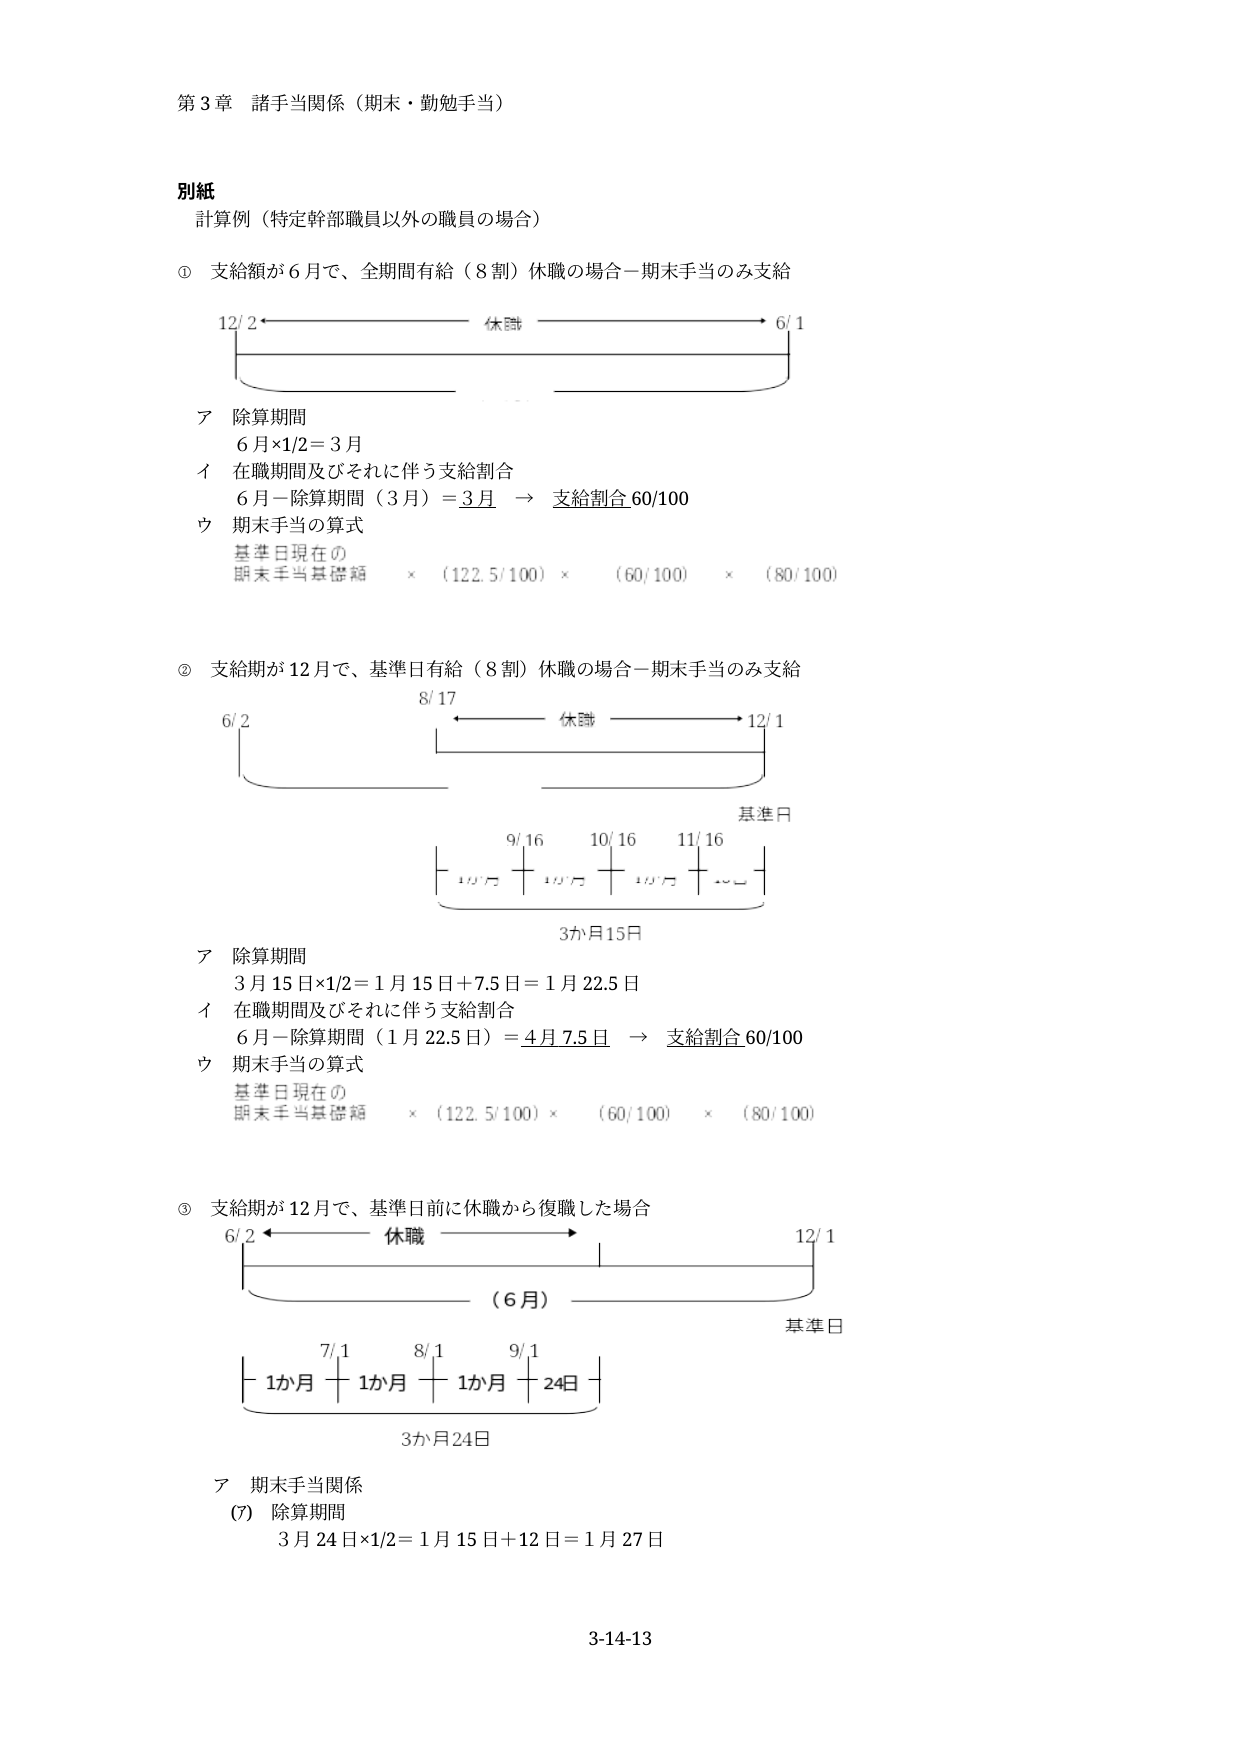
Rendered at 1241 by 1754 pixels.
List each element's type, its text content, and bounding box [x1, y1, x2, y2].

text ウ 期末手当の算式 [177, 511, 1063, 537]
text ３月24日×1/2＝１月15日＋12日＝１月27日 [213, 1525, 1063, 1552]
text ア 除算期間 [177, 403, 1063, 429]
text ア 除算期間 [177, 942, 1063, 969]
text ② 支給期が12月で、基準日有給（８割）休職の場合－期末手当のみ支給 [177, 655, 1063, 682]
text ウ 期末手当の算式 [177, 1050, 1063, 1077]
text 計算例（特定幹部職員以外の職員の場合） [177, 204, 1063, 231]
text イ 在職期間及びそれに伴う支給割合 [177, 996, 1063, 1023]
text ア 期末手当関係 [213, 1471, 1063, 1498]
text ３月15日×1/2＝１月15日＋7.5日＝１月22.5日 [177, 969, 1063, 996]
text イ 在職期間及びそれに伴う支給割合 [177, 457, 1063, 483]
text ① 支給額が６月で、全期間有給（８割）休職の場合－期末手当のみ支給 [177, 257, 1063, 284]
text ６月－除算期間（１月22.5日）＝４月7.5日 → 支給割合60/100 [177, 1023, 1063, 1050]
text ６月×1/2＝３月 [177, 429, 1063, 457]
text 別紙 [177, 177, 1063, 204]
text (ｱ) 除算期間 [213, 1498, 1063, 1525]
text ６月－除算期間（３月）＝３月 → 支給割合60/100 [177, 483, 1063, 511]
text ③ 支給期が12月で、基準日前に休職から復職した場合 [177, 1194, 1063, 1471]
